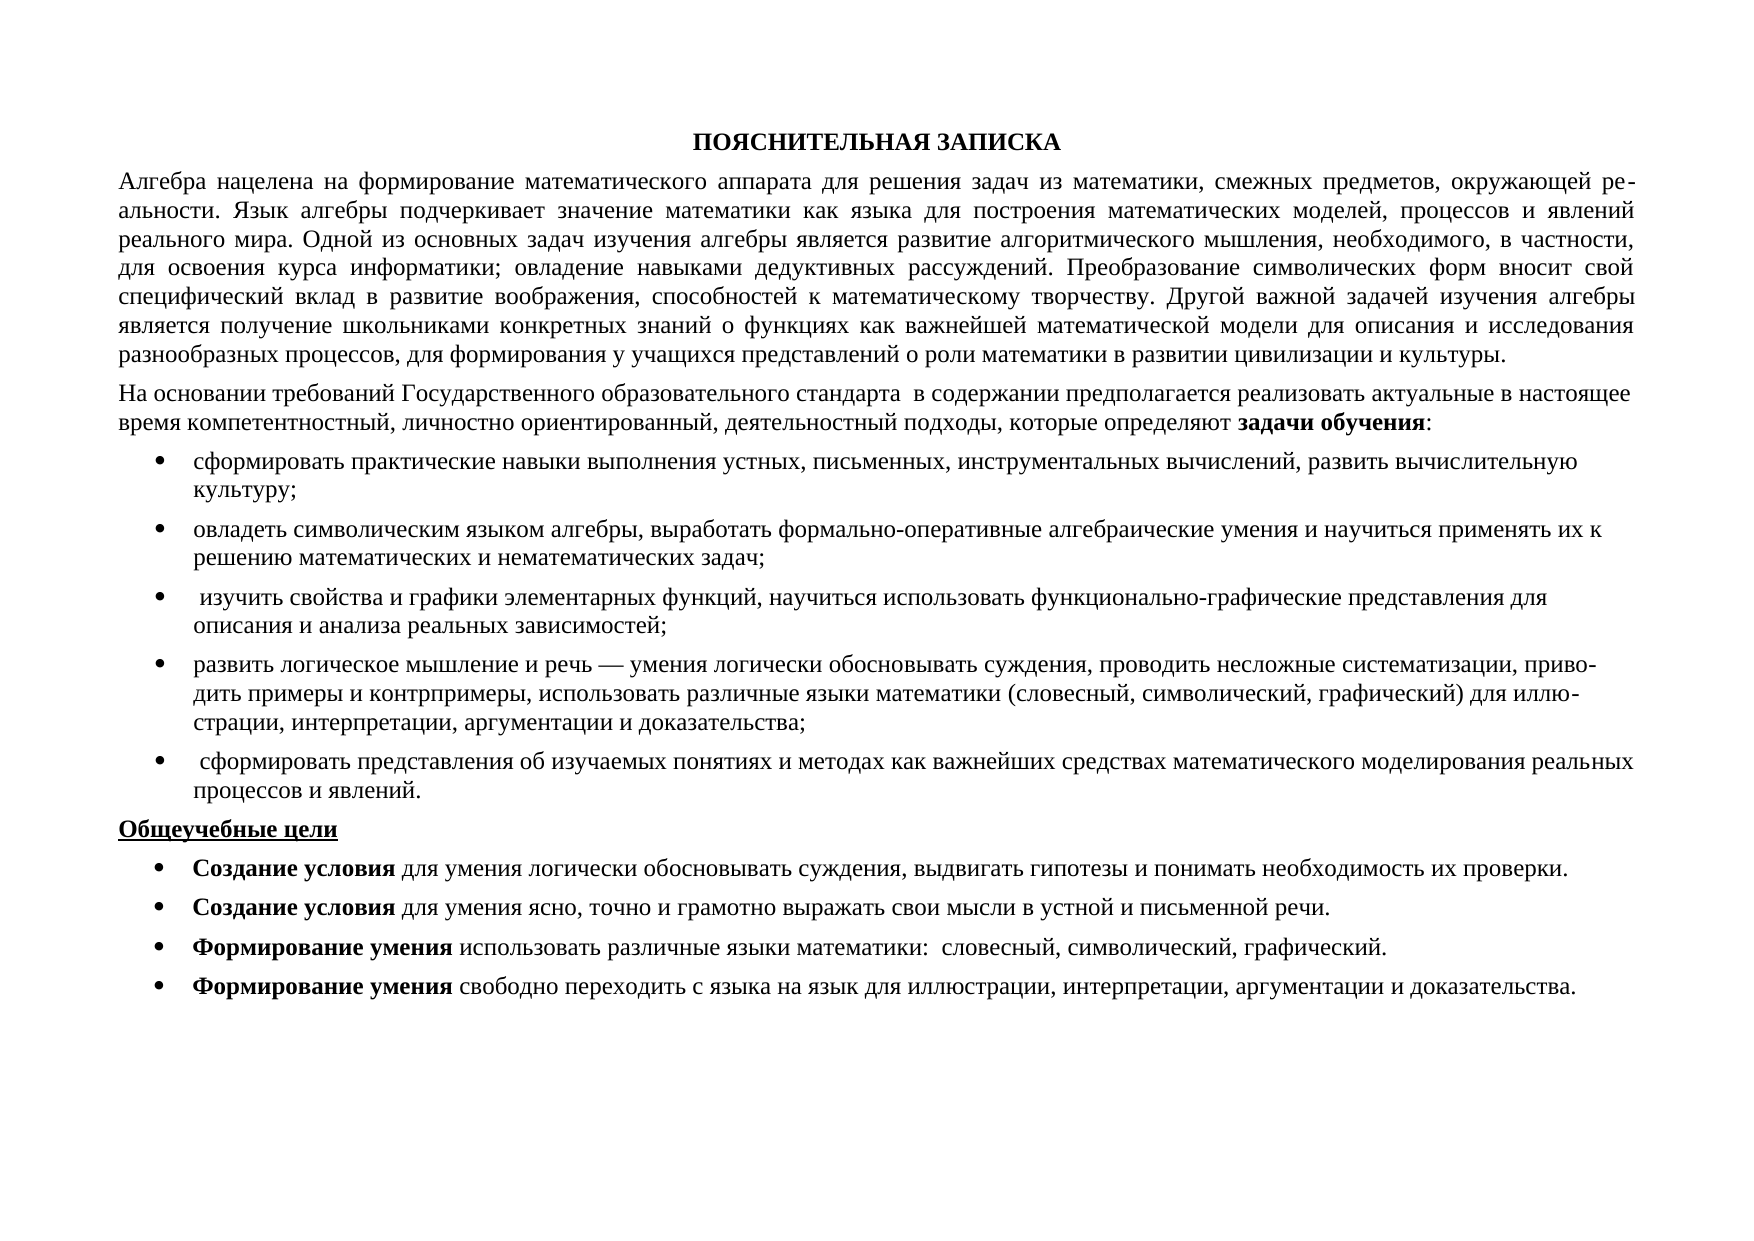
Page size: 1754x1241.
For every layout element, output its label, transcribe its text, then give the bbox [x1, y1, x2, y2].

list сформировать представления об изучаемых понятиях и методах как важнейших средствах математического моделирования реальных процессов и явлений. [156, 746, 1636, 804]
list Формирование умения использовать различные языки математики: словесный, символический, графический. [154, 932, 1636, 960]
list Формирование умения свободно переходить с языка на язык для иллюстрации, интерпретации, аргументации и доказательства. [154, 971, 1636, 999]
list развить логическое мышление и речь — умения логически обосновывать суждения, проводить несложные систематизации, приводить примеры и контрпримеры, использовать различные языки математики (словесный, символический, графический) для иллюстрации, интерпретации, аргументации и доказательства; [156, 649, 1636, 736]
list изучить свойства и графики элементарных функций, научиться использовать функционально-графические представления для описания и анализа реальных зависимостей; [156, 582, 1636, 639]
list Создание условия для умения логически обосновывать суждения, выдвигать гипотезы и понимать необходимость их проверки. [154, 853, 1636, 882]
list сформировать практические навыки выполнения устных, письменных, инструментальных вычислений, развить вычислительную культуру; [156, 446, 1636, 503]
text Общеучебные цели [118, 814, 1636, 843]
text Пояснительная записка [118, 127, 1636, 156]
text На основании требований Государственного образовательного стандарта в содержании предполагается реализовать актуальные в настоящее время компетентностный, личностно ориентированный, деятельностный подходы, которые определяют задачи обучения: [118, 378, 1636, 435]
list овладеть символическим языком алгебры, выработать формально-оперативные алгебраические умения и научиться применять их к решению математических и нематематических задач; [156, 514, 1636, 571]
list Создание условия для умения ясно, точно и грамотно выражать свои мысли в устной и письменной речи. [154, 892, 1636, 921]
text Алгебра нацелена на формирование математического аппарата для решения задач из математики, смежных предметов, окружающей реальности. Язык алгебры подчеркивает значение математики как языка для построения математических моделей, процессов и явлений реального мира. Одной из основных задач изучения алгебры является развитие алгоритмического мышления, необходимого, в частности, для освоения курса информатики; овладение навыками дедуктивных рассуждений. Преобразование символических форм вносит свой специфический вклад в развитие воображения, способностей к математическому творчеству. Другой важной задачей изучения алгебры является получение школьниками конкретных знаний о функциях как важнейшей математической модели для описания и исследования разнообразных процессов, для формирования у учащихся представлений о роли математики в развитии цивилизации и культуры. [118, 166, 1636, 367]
